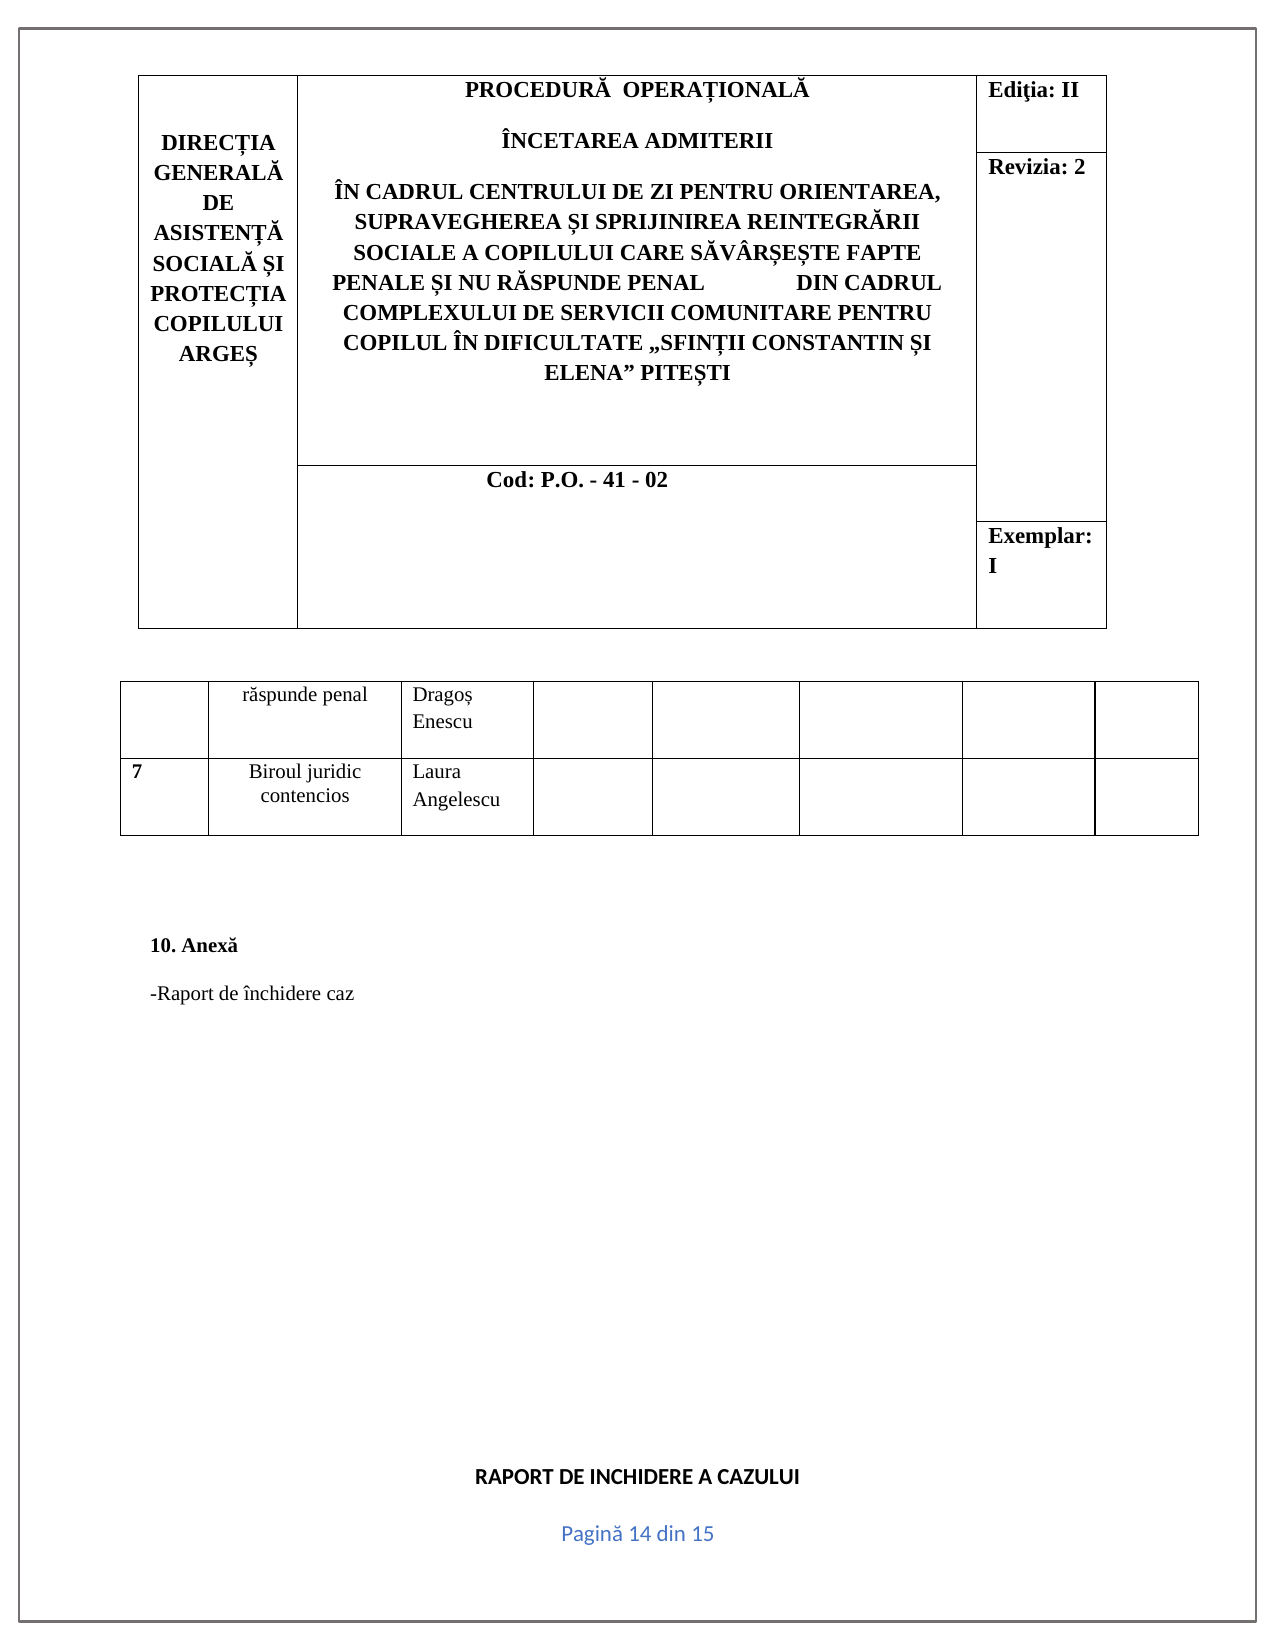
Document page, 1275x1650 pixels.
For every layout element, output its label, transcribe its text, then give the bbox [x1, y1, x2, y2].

table_cell [1096, 682, 1198, 758]
table_cell Laura Angelescu [402, 759, 533, 835]
table_cell [963, 682, 1094, 758]
text -Raport de închidere caz [150, 981, 1125, 1005]
table_cell [534, 682, 652, 758]
table_cell [653, 682, 799, 758]
text RAPORT DE INCHIDERE A CAZULUI [150, 1462, 1125, 1490]
table_cell 7 [121, 759, 208, 835]
table_cell [963, 759, 1094, 835]
table_cell [800, 682, 962, 758]
table_cell [800, 759, 962, 835]
table_cell Biroul juridic contencios [209, 759, 401, 835]
table_cell [534, 759, 652, 835]
table_cell 6 [121, 682, 208, 758]
table_cell [653, 759, 799, 835]
table_cell Compartimentul de evaluare a copilului care săvârșește fapte penale și nu răspunde penal [209, 682, 401, 758]
table_cell [1096, 759, 1198, 835]
text 10. Anexă [150, 933, 1125, 957]
table_cell Dragoș Enescu [402, 682, 533, 758]
